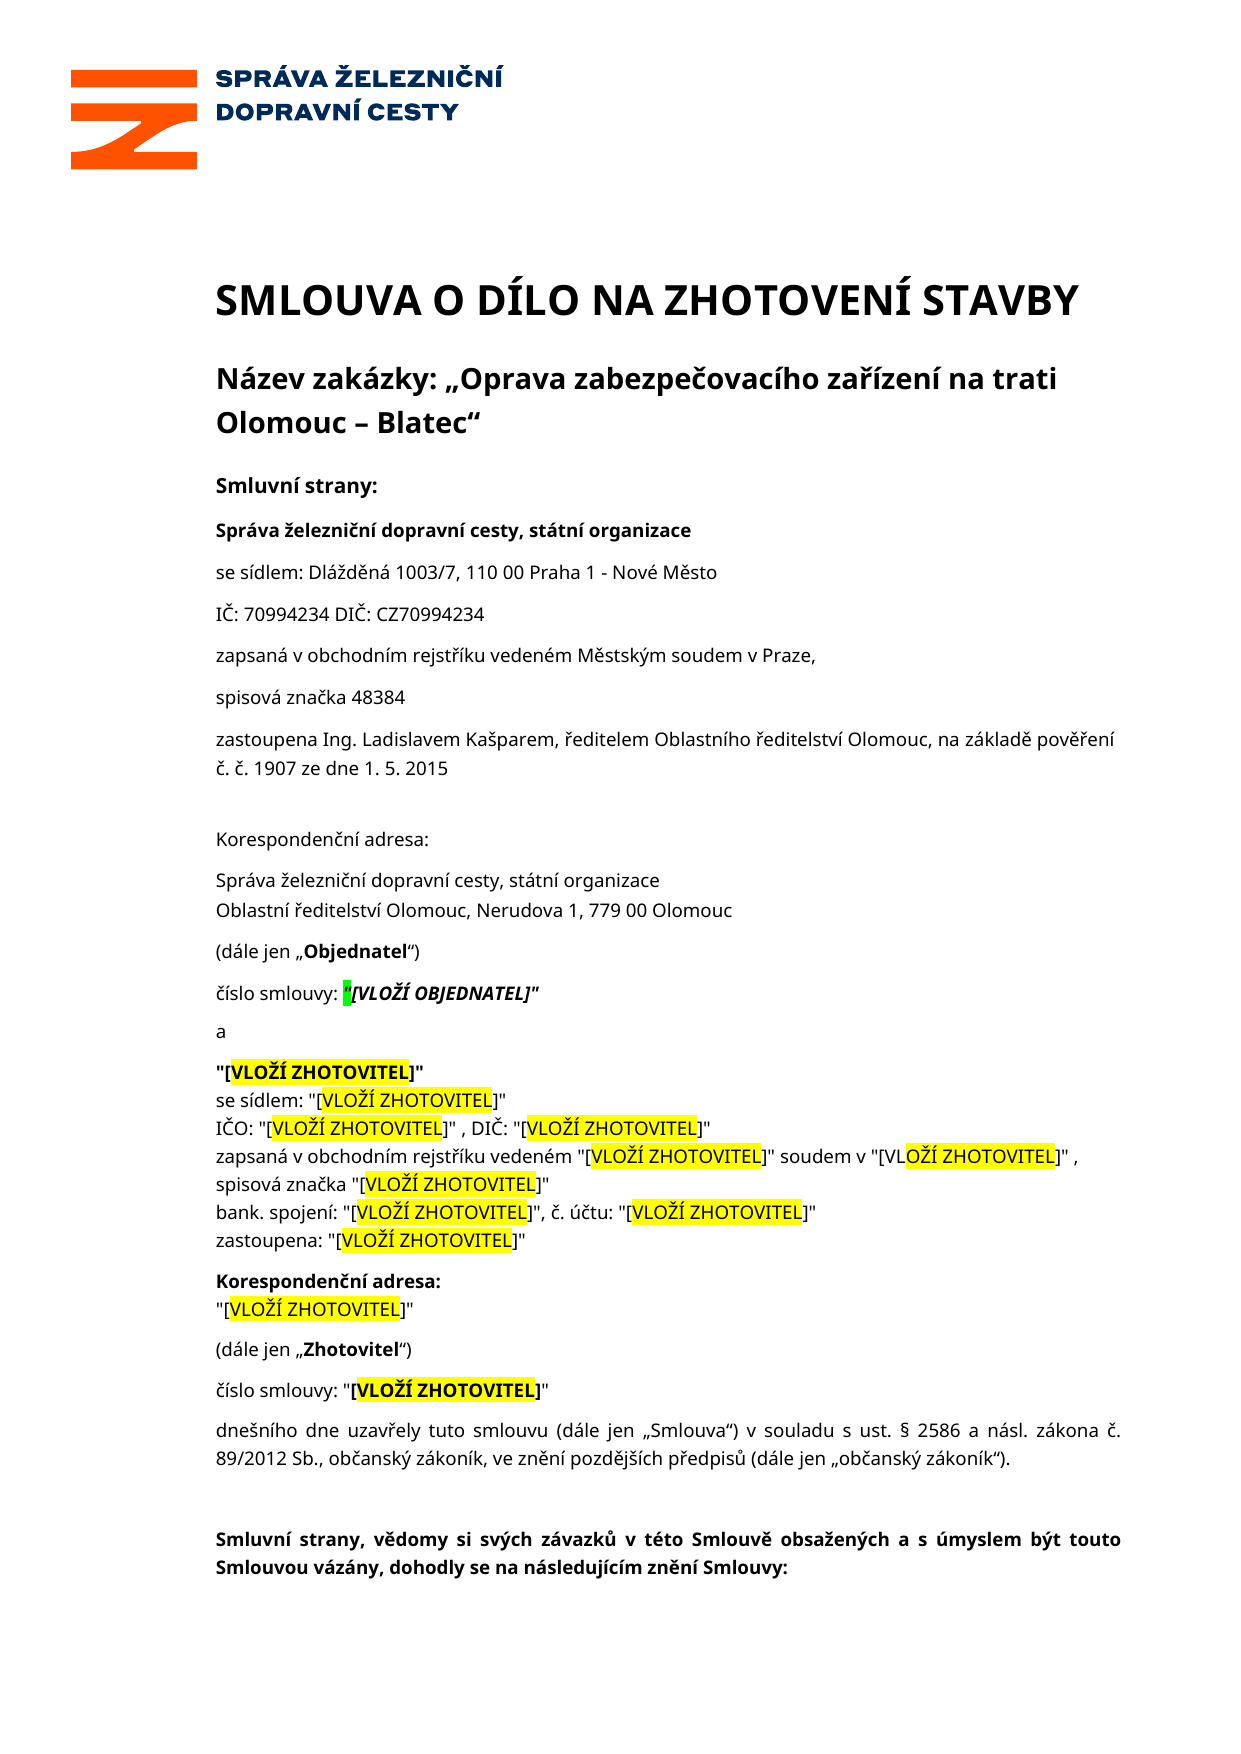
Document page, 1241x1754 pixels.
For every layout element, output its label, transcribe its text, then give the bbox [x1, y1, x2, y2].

text "[VLOŽÍ ZHOTOVITEL]" [409, 1059, 1122, 1085]
text spisová značka "[VLOŽÍ ZHOTOVITEL]" [536, 1171, 1122, 1197]
text zapsaná v obchodním rejstříku vedeném Městským soudem v Praze, [216, 639, 1122, 669]
text zastoupena Ing. Ladislavem Kašparem, ředitelem Oblastního ředitelství Olomouc, na základě pověření č. č. 1907 ze dne 1. 5. 2015 [216, 723, 1122, 781]
text (dále jen „Objednatel“) [216, 935, 1122, 964]
text Korespondenční adresa: [216, 823, 1122, 852]
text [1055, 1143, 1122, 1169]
text SMLOUVA O DÍLO NA ZHOTOVENÍ STAVBY [216, 271, 1122, 328]
text spisová značka "[VLOŽÍ ZHOTOVITEL]" [216, 1171, 365, 1197]
text a [216, 1019, 1122, 1044]
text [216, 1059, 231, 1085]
text dnešního dne uzavřely tuto smlouvu (dále jen „Smlouva“) v souladu s ust. § 2586 a násl. zákona č. 89/2012 Sb., občanský zákoník, ve znění pozdějších předpisů (dále jen „občanský zákoník“). [216, 1417, 1122, 1471]
text Název zakázky: „Oprava zabezpečovacího zařízení na trati Olomouc – Blatec“ [216, 358, 1122, 442]
text Správa železniční dopravní cesty, státní organizace [216, 514, 1122, 544]
text Smluvní strany: [216, 471, 1122, 499]
text číslo smlouvy: [216, 977, 1122, 1006]
text Korespondenční adresa: [216, 1268, 1122, 1293]
text se sídlem: "[VLOŽÍ ZHOTOVITEL]" [216, 1087, 322, 1113]
text IČO: "[VLOŽÍ ZHOTOVITEL]" , DIČ: "[VLOŽÍ ZHOTOVITEL]" [697, 1115, 1122, 1141]
text Oblastní ředitelství Olomouc, Nerudova 1, 779 00 Olomouc [216, 894, 1122, 923]
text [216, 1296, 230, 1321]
text "[VLOŽÍ ZHOTOVITEL]" [400, 1296, 1122, 1321]
text spisová značka 48384 [216, 681, 1122, 710]
text se sídlem: "[VLOŽÍ ZHOTOVITEL]" [492, 1087, 1122, 1113]
text zastoupena: "[VLOŽÍ ZHOTOVITEL]" [216, 1227, 1122, 1253]
text zapsaná v obchodním rejstříku vedeném "[VLOŽÍ ZHOTOVITEL]" soudem v "[VLOŽÍ ZHOTOVITEL]" , [216, 1143, 591, 1169]
text IČ: 70994234 DIČ: CZ70994234 [216, 598, 1122, 627]
text se sídlem: Dlážděná 1003/7, 110 00 Praha 1 - Nové Město [216, 556, 1122, 585]
text Smluvní strany, vědomy si svých závazků v této Smlouvě obsažených a s úmyslem být touto Smlouvou vázány, dohodly se na následujícím znění Smlouvy: [216, 1527, 1122, 1580]
text číslo smlouvy: "[VLOŽÍ ZHOTOVITEL]" [535, 1377, 1122, 1402]
text číslo smlouvy: "[VLOŽÍ ZHOTOVITEL]" [216, 1377, 357, 1402]
text Správa železniční dopravní cesty, státní organizace [216, 864, 1122, 894]
text (dále jen „Zhotovitel“) [216, 1336, 1122, 1362]
text bank. spojení: "[VLOŽÍ ZHOTOVITEL]", č. účtu: "[VLOŽÍ ZHOTOVITEL]" [802, 1199, 1122, 1225]
